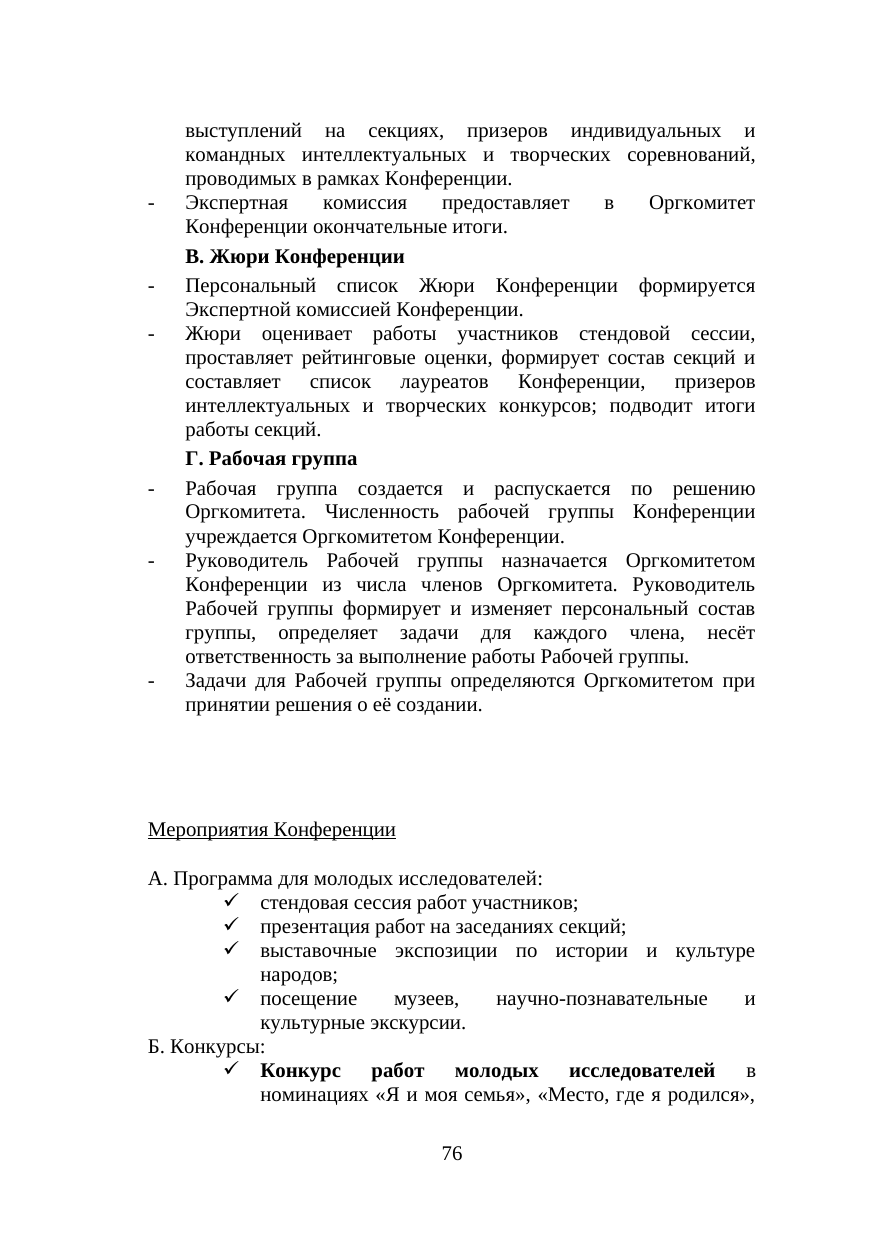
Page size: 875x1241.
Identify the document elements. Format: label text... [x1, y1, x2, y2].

list выставочные экспозиции по истории и культуре народов; [223, 938, 756, 986]
text Мероприятия Конференции [148, 817, 756, 841]
text А. Программа для молодых исследователей: [148, 866, 756, 889]
list Персональный список Жюри Конференции формируется Экспертной комиссией Конференции. [148, 273, 756, 321]
text В. Жюри Конференции [185, 243, 756, 268]
list Рабочая группа создается и распускается по решению Оргкомитета. Численность рабочей группы Конференции учреждается Оргкомитетом Конференции. [148, 475, 756, 548]
text Г. Рабочая группа [185, 446, 756, 470]
list посещение музеев, научно-познавательные и культурные экскурсии. [223, 986, 756, 1034]
list Задачи для Рабочей группы определяются Оргкомитетом при принятии решения о её создании. [148, 668, 756, 716]
list Экспертная комиссия предоставляет в Оргкомитет Конференции окончательные итоги. [148, 190, 756, 238]
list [223, 1058, 756, 1106]
list Жюри оценивает работы участников стендовой сессии, проставляет рейтинговые оценки, формирует состав секций и составляет список лауреатов Конференции, призеров интеллектуальных и творческих конкурсов; подводит итоги работы секций. [148, 321, 756, 441]
list стендовая сессия работ участников; [223, 889, 756, 914]
text Б. Конкурсы: [148, 1034, 756, 1058]
list презентация работ на заседаниях секций; [223, 914, 756, 938]
list Руководитель Рабочей группы назначается Оргкомитетом Конференции из числа членов Оргкомитета. Руководитель Рабочей группы формирует и изменяет персональный состав группы, определяет задачи для каждого члена, несёт ответственность за выполнение работы Рабочей группы. [148, 548, 756, 668]
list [148, 118, 756, 190]
